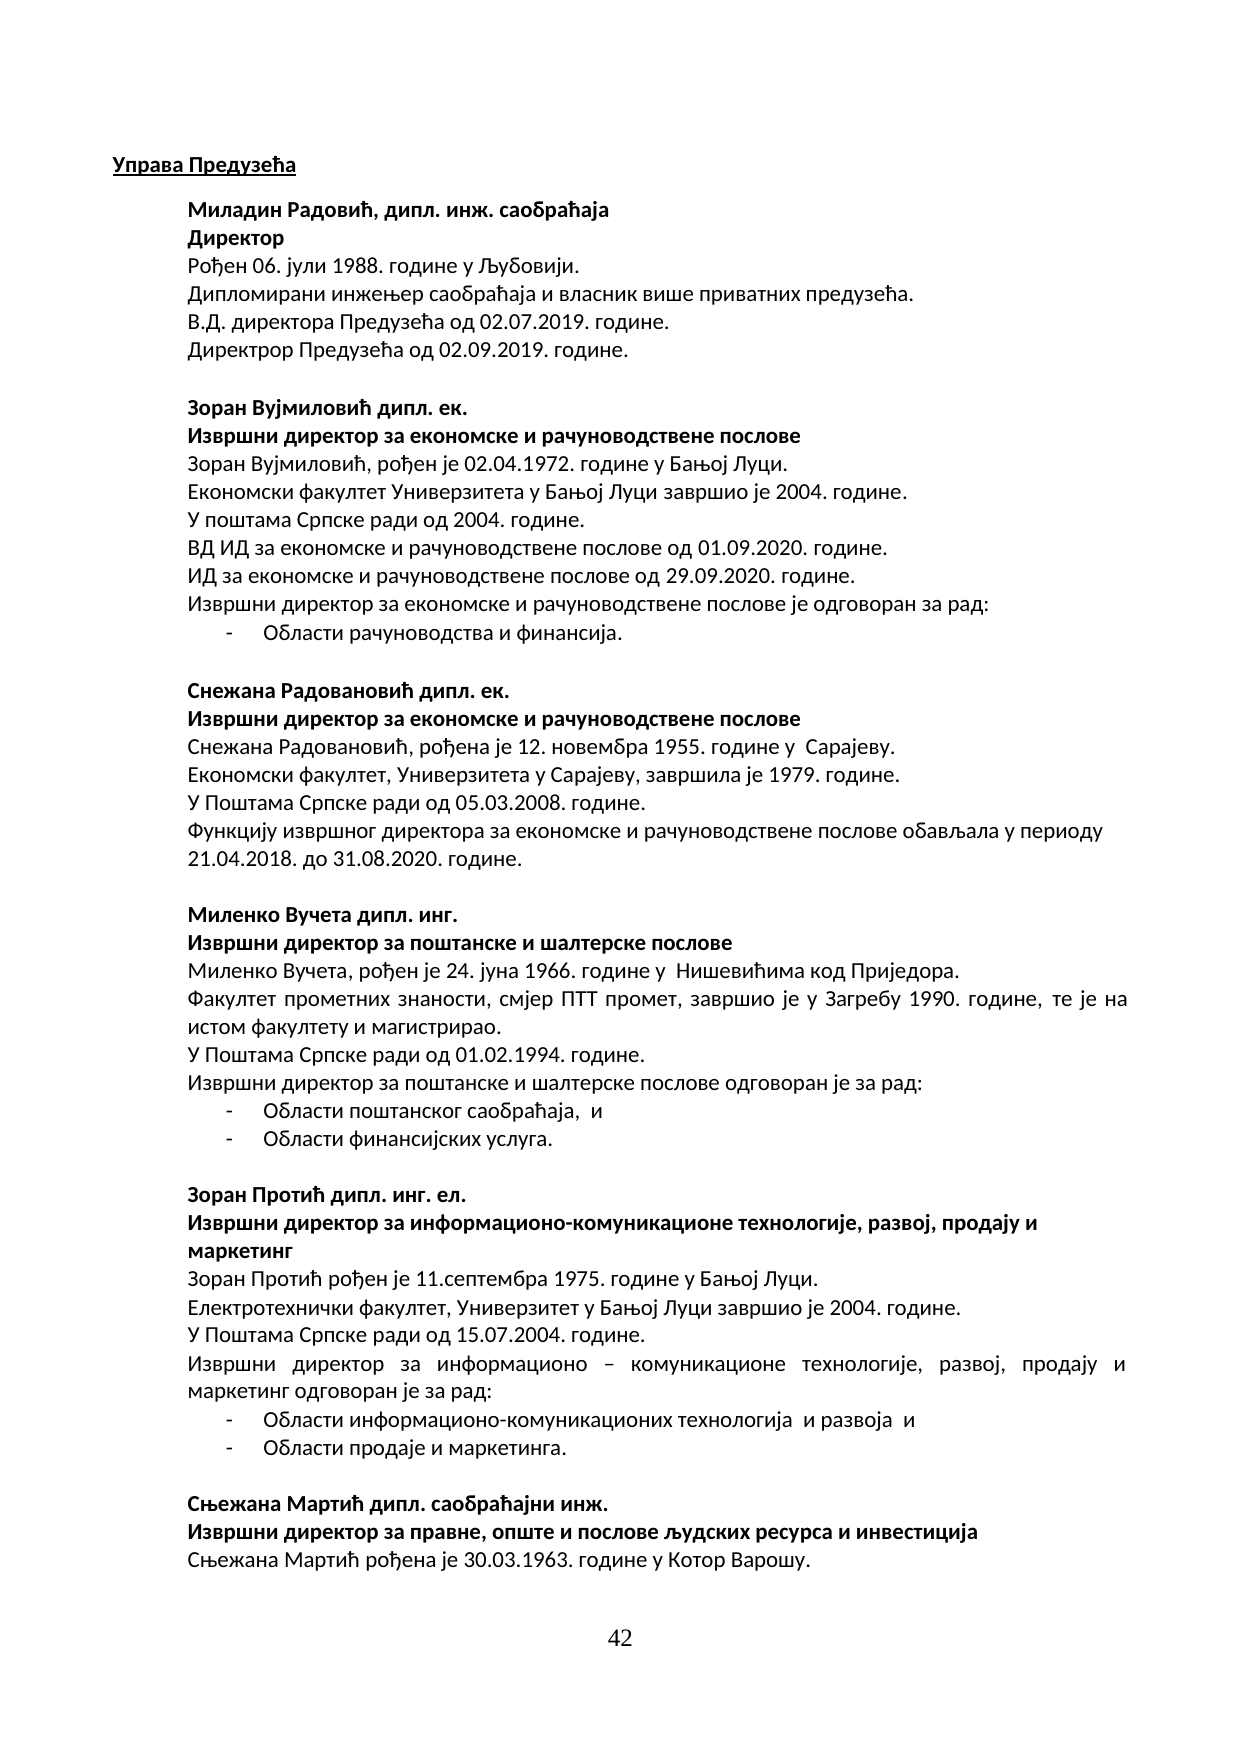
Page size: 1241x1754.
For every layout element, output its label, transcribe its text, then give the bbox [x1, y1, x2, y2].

text Сњежана Мартић рођена је 30.03.1963. године у Котор Варошу. [187, 1545, 1128, 1573]
text Рођен 06. јули 1988. године у Љубовији. [187, 251, 1128, 279]
text Економски факултет Универзитета у Бањој Луци завршио је 2004. године. [187, 477, 1128, 506]
text Функцију извршног директора за економске и рачуноводствене послове обављала у периоду 21.04.2018. до 31.08.2020. године. [187, 816, 1128, 872]
text Зоран Протић дипл. инг. ел. [187, 1181, 1128, 1208]
text Факултет прометних знаности, смјер ПТТ промет, завршио је у Загребу 1990. године, те је на истом факултету и магистрирао. [187, 984, 1128, 1040]
list Области финансијских услуга. [226, 1124, 1128, 1152]
text ВД ИД за економске и рачуноводствене послове од 01.09.2020. године. [187, 533, 1128, 562]
text У Поштама Српске ради од 15.07.2004. године. [187, 1321, 1128, 1349]
list Области продаје и маркетинга. [226, 1433, 1128, 1461]
list Области рачуноводства и финансија. [226, 618, 1128, 646]
text Дипломирани инжењер саобраћаја и власник више приватних предузећа. [187, 279, 1128, 307]
text У Поштама Српске ради од 05.03.2008. године. [187, 788, 1128, 816]
text Извршни директор за поштанске и шалтерске послове одговоран је за рад: [187, 1068, 1128, 1096]
text ИД за економске и рачуноводствене послове од 29.09.2020. године. [187, 562, 1128, 589]
text Зоран Вујмиловић дипл. ек. [187, 393, 1128, 421]
text Извршни директор за поштанске и шалтерске послове [187, 928, 1128, 956]
text Извршни директор за економске и рачуноводствене послове је одговоран за рад: [187, 589, 1128, 618]
list Области поштанског саобраћаја, и [226, 1096, 1128, 1124]
text У Поштама Српске ради од 01.02.1994. године. [187, 1040, 1128, 1068]
text Снежана Радовановић, рођена је 12. новембра 1955. године у Сарајеву. [187, 732, 1128, 760]
text Миленко Вучета дипл. инг. [187, 900, 1128, 928]
text Миленко Вучета, рођен је 24. јуна 1966. године у Нишевићима код Приједора. [187, 956, 1128, 984]
text Снежана Радовановић дипл. ек. [187, 676, 1128, 704]
text В.Д. директора Предузећа од 02.07.2019. године. [187, 307, 1128, 335]
text Извршни директор за економске и рачуноводствене послове [187, 704, 1128, 732]
text Директрор Предузећа од 02.09.2019. године. [187, 335, 1128, 363]
text Извршни директор за правне, опште и послове људских ресурса и инвестиција [187, 1517, 1128, 1545]
text Економски факултет, Универзитета у Сарајеву, завршила је 1979. године. [187, 760, 1128, 788]
text Сњежана Мартић дипл. саобраћајни инж. [187, 1489, 1128, 1517]
text Директор [187, 223, 1128, 251]
text Зоран Вујмиловић, рођен је 02.04.1972. године у Бањој Луци. [187, 449, 1128, 477]
text Миладин Радовић, дипл. инж. саобраћаја [187, 195, 1128, 223]
text Извршни директор за информационо – комуникационе технологије, развој, продају и маркетинг одговоран је за рад: [187, 1349, 1128, 1405]
text Зоран Протић рођен је 11.септембра 1975. године у Бањој Луци. [187, 1264, 1128, 1293]
text Управа Предузећа [112, 150, 1128, 178]
text Извршни директор за економске и рачуноводствене послове [187, 421, 1128, 449]
text Извршни директор за информационо-комуникационе технологије, развој, продају и маркетинг [187, 1208, 1128, 1264]
list Области информационо-комуникационих технологија и развоја и [226, 1405, 1128, 1433]
text Електротехнички факултет, Универзитет у Бањој Луци завршио је 2004. године. [187, 1293, 1128, 1321]
text У поштама Српске ради од 2004. године. [187, 506, 1128, 533]
